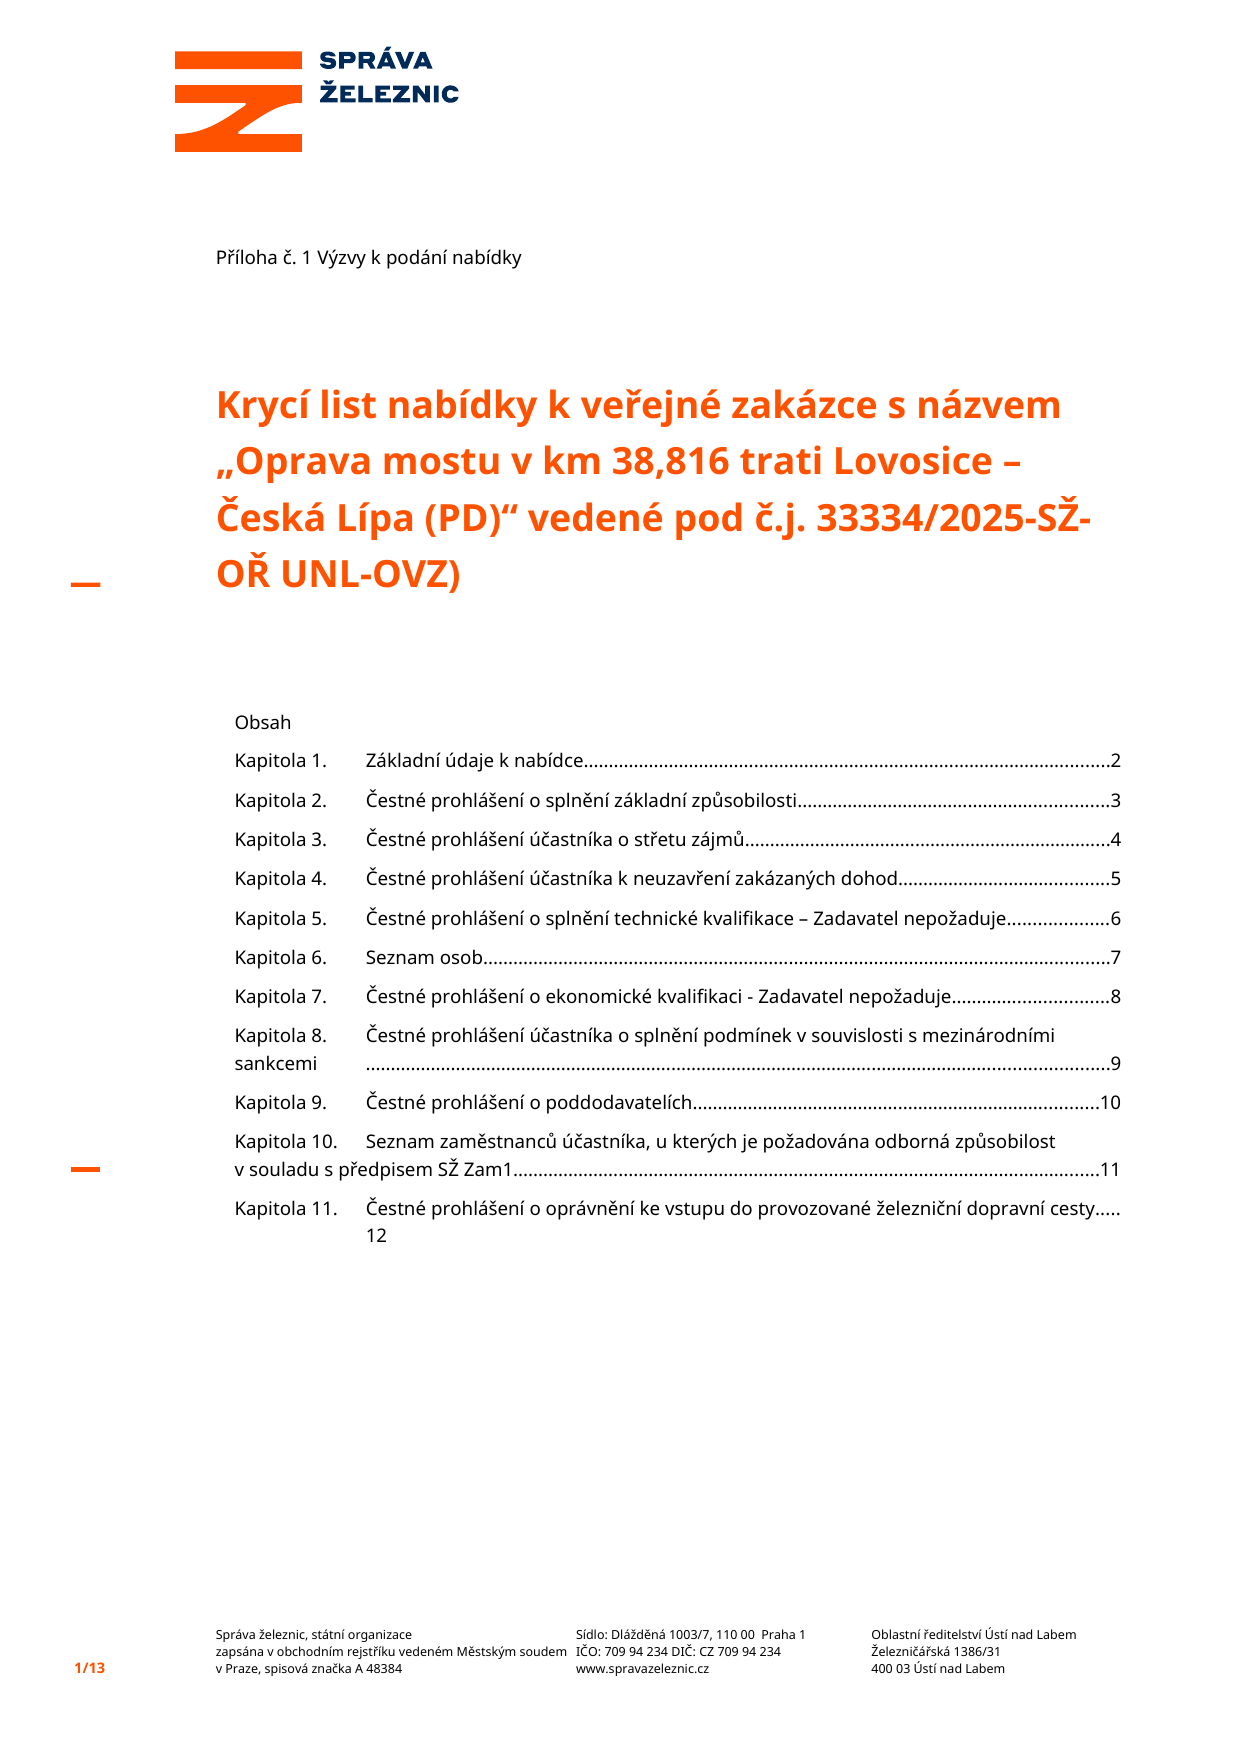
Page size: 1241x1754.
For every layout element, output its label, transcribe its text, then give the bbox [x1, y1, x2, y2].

text Příloha č. 1 Výzvy k podání nabídky [216, 244, 1122, 270]
text Krycí list nabídky k veřejné zakázce s názvem „Oprava mostu v km 38,816 trati Lovosice – Česká Lípa (PD)“ vedené pod č.j. 33334/2025-SŽ-OŘ UNL-OVZ) [216, 378, 1122, 598]
